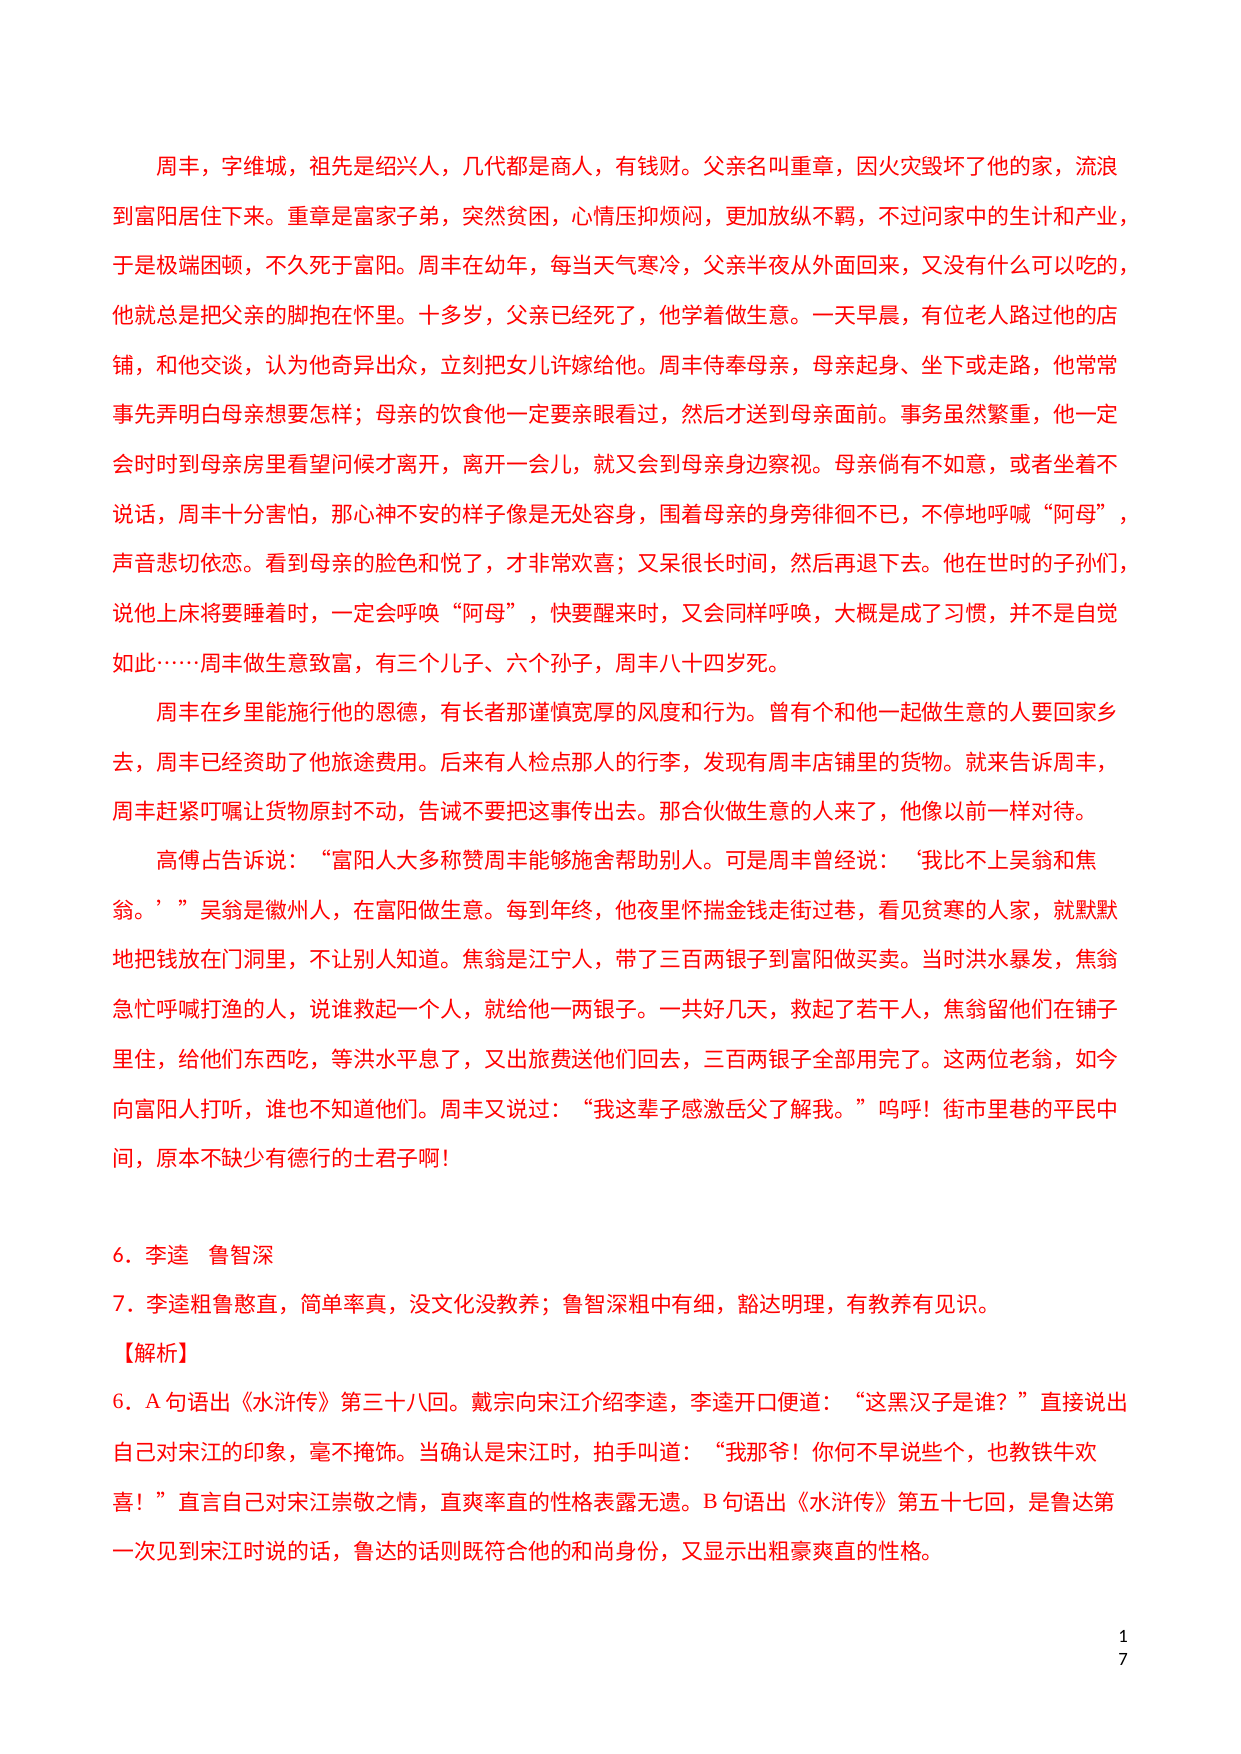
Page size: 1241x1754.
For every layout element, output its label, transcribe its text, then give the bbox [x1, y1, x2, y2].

list 李逵粗鲁憨直，简单率真，没文化没教养；鲁智深粗中有细，豁达明理，有教养有见识。 [112, 1286, 1128, 1319]
text 周丰在乡里能施行他的恩德，有长者那谨慎宽厚的风度和行为。曾有个和他一起做生意的人要回家乡去，周丰已经资助了他旅途费用。后来有人检点那人的行李，发现有周丰店铺里的货物。就来告诉周丰，周丰赶紧叮嘱让货物原封不动，告诫不要把这事传出去。那合伙做生意的人来了，他像以前一样对待。 [112, 694, 1128, 827]
text 高傅占告诉说：“富阳人大多称赞周丰能够施舍帮助别人。可是周丰曾经说：‘我比不上吴翁和焦翁。’”吴翁是徽州人，在富阳做生意。每到年终，他夜里怀揣金钱走街过巷，看见贫寒的人家，就默默地把钱放在门洞里，不让别人知道。焦翁是江宁人，带了三百两银子到富阳做买卖。当时洪水暴发，焦翁急忙呼喊打渔的人，说谁救起一个人，就给他一两银子。一共好几天，救起了若干人，焦翁留他们在铺子里住，给他们东西吃，等洪水平息了，又出旅费送他们回去，三百两银子全部用完了。这两位老翁，如今向富阳人打听，谁也不知道他们。周丰又说过：“我这辈子感激岳父了解我。”呜呼！街市里巷的平民中间，原本不缺少有德行的士君子啊！ [112, 842, 1128, 1174]
text 【解析】 [112, 1335, 1128, 1368]
text 周丰，字维城，祖先是绍兴人，几代都是商人，有钱财。父亲名叫重章，因火灾毁坏了他的家，流浪到富阳居住下来。重章是富家子弟，突然贫困，心情压抑烦闷，更加放纵不羁，不过问家中的生计和产业，于是极端困顿，不久死于富阳。周丰在幼年，每当天气寒冷，父亲半夜从外面回来，又没有什么可以吃的，他就总是把父亲的脚抱在怀里。十多岁，父亲已经死了，他学着做生意。一天早晨，有位老人路过他的店铺，和他交谈，认为他奇异出众，立刻把女儿许嫁给他。周丰侍奉母亲，母亲起身、坐下或走路，他常常事先弄明白母亲想要怎样；母亲的饮食他一定要亲眼看过，然后才送到母亲面前。事务虽然繁重，他一定会时时到母亲房里看望问候才离开，离开一会儿，就又会到母亲身边察视。母亲倘有不如意，或者坐着不说话，周丰十分害怕，那心神不安的样子像是无处容身，围着母亲的身旁徘徊不已，不停地呼喊“阿母”，声音悲切依恋。看到母亲的脸色和悦了，才非常欢喜；又呆很长时间，然后再退下去。他在世时的子孙们，说他上床将要睡着时，一定会呼唤“阿母”，快要醒来时，又会同样呼唤，大概是成了习惯，并不是自觉如此……周丰做生意致富，有三个儿子、六个孙子，周丰八十四岁死。 [112, 148, 1128, 678]
list 李逵 鲁智深 [112, 1237, 1128, 1271]
text 6．A句语出《水浒传》第三十八回。戴宗向宋江介绍李逵，李逵开口便道：“这黑汉子是谁？”直接说出自己对宋江的印象，毫不掩饰。当确认是宋江时，拍手叫道：“我那爷！你何不早说些个，也教铁牛欢喜！”直言自己对宋江崇敬之情，直爽率直的性格表露无遗。B句语出《水浒传》第五十七回，是鲁达第一次见到宋江时说的话，鲁达的话则既符合他的和尚身份，又显示出粗豪爽直的性格。 [112, 1384, 1128, 1567]
